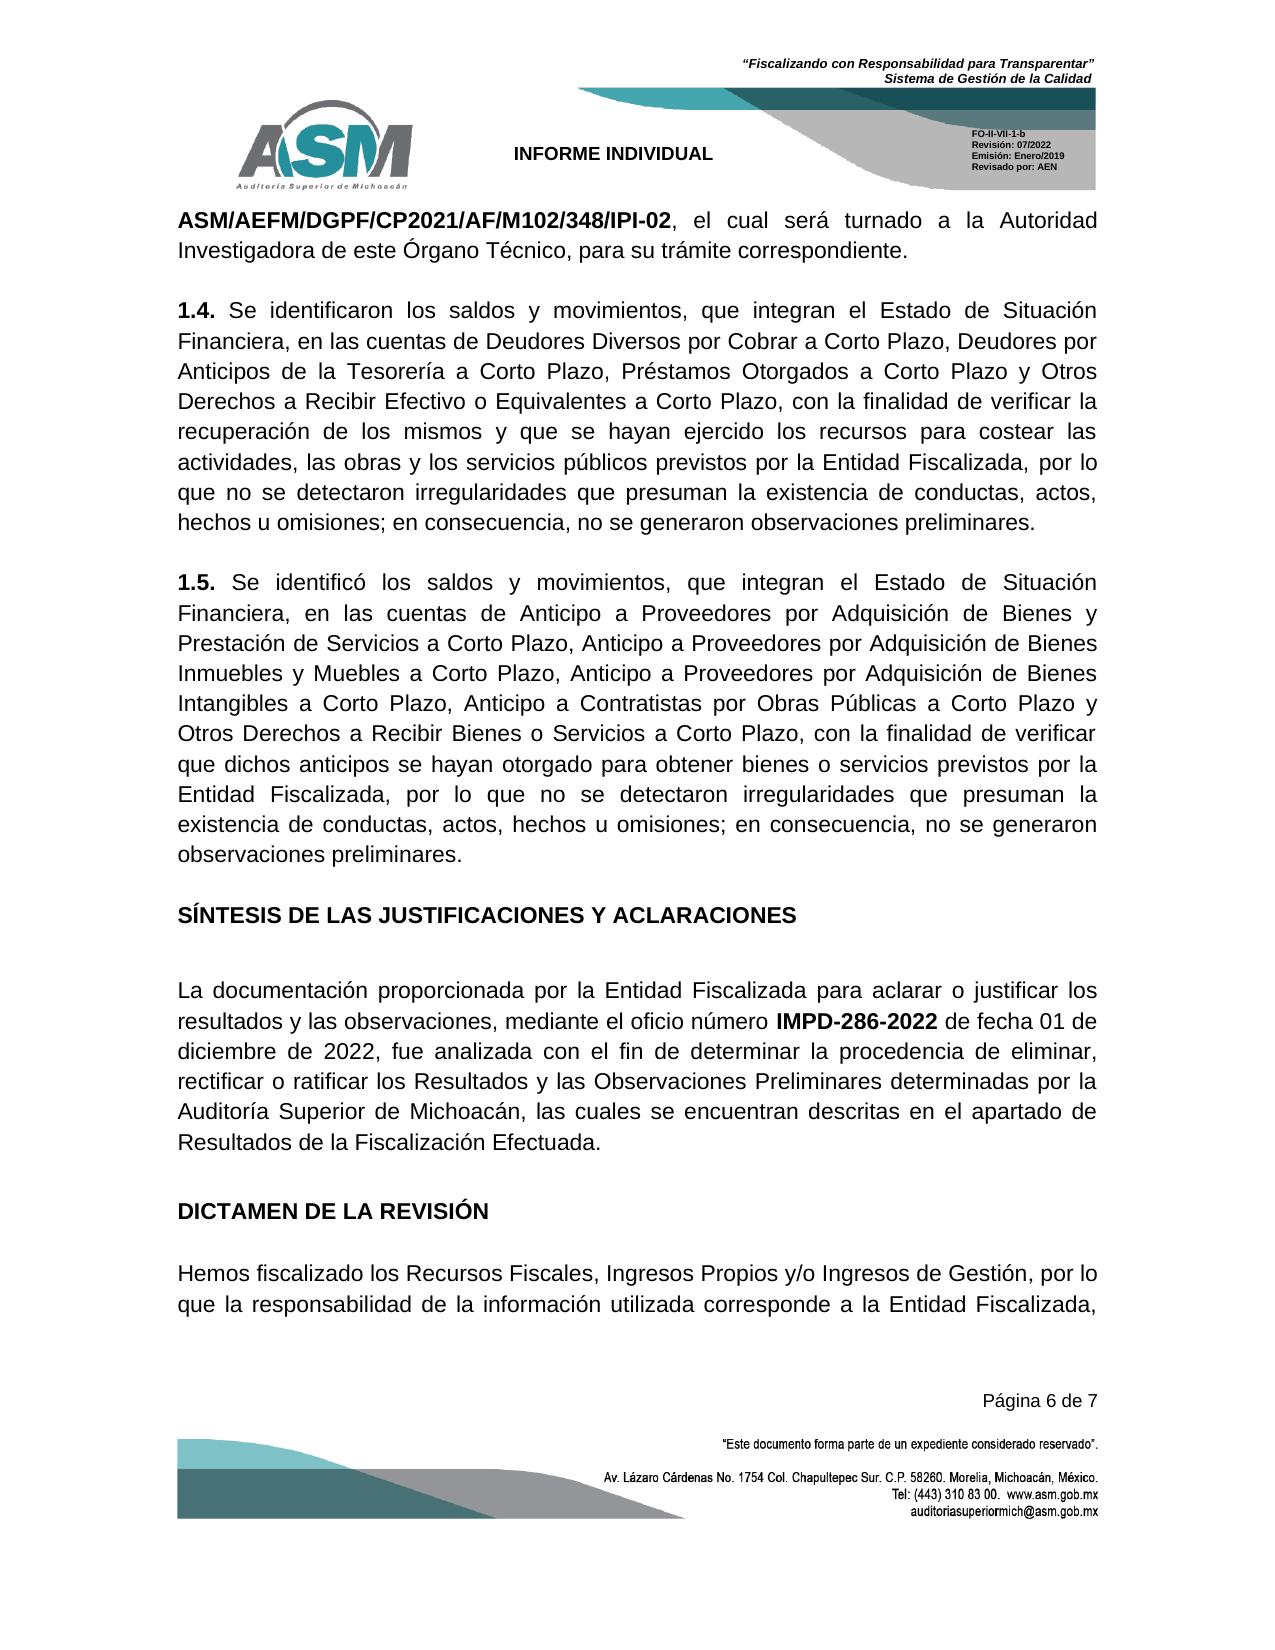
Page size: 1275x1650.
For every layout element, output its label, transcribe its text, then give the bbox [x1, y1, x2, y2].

text DICTAMEN DE LA REVISIÓN [177, 1198, 1098, 1224]
picture [177, 1439, 1098, 1519]
text 1.5. Se identificó los saldos y movimientos, que integran el Estado de Situación Financiera, en las cuentas de Anticipo a Proveedores por Adquisición de Bienes y Prestación de Servicios a Corto Plazo, Anticipo a Proveedores por Adquisición de Bienes Inmuebles y Muebles a Corto Plazo, Anticipo a Proveedores por Adquisición de Bienes Intangibles a Corto Plazo, Anticipo a Contratistas por Obras Públicas a Corto Plazo y Otros Derechos a Recibir Bienes o Servicios a Corto Plazo, con la finalidad de verificar que dichos anticipos se hayan otorgado para obtener bienes o servicios previstos por la Entidad Fiscalizada, por lo que no se detectaron irregularidades que presuman la existencia de conductas, actos, hechos u omisiones; en consecuencia, no se generaron observaciones preliminares. [177, 569, 1098, 867]
text 1.4. Se identificaron los saldos y movimientos, que integran el Estado de Situación Financiera, en las cuentas de Deudores Diversos por Cobrar a Corto Plazo, Deudores por Anticipos de la Tesorería a Corto Plazo, Préstamos Otorgados a Corto Plazo y Otros Derechos a Recibir Efectivo o Equivalentes a Corto Plazo, con la finalidad de verificar la recuperación de los mismos y que se hayan ejercido los recursos para costear las actividades, las obras y los servicios públicos previstos por la Entidad Fiscalizada, por lo que no se detectaron irregularidades que presuman la existencia de conductas, actos, hechos u omisiones; en consecuencia, no se generaron observaciones preliminares. [177, 297, 1098, 535]
text La documentación proporcionada por la Entidad Fiscalizada para aclarar o justificar los resultados y las observaciones, mediante el oficio número IMPD-286-2022 de fecha 01 de diciembre de 2022, fue analizada con el fin de determinar la procedencia de eliminar, rectificar o ratificar los Resultados y las Observaciones Preliminares determinadas por la Auditoría Superior de Michoacán, las cuales se encuentran descritas en el apartado de Resultados de la Fiscalización Efectuada. [177, 977, 1098, 1155]
subtitle SÍNTESIS DE LAS JUSTIFICACIONES Y ACLARACIONES [177, 902, 1098, 928]
